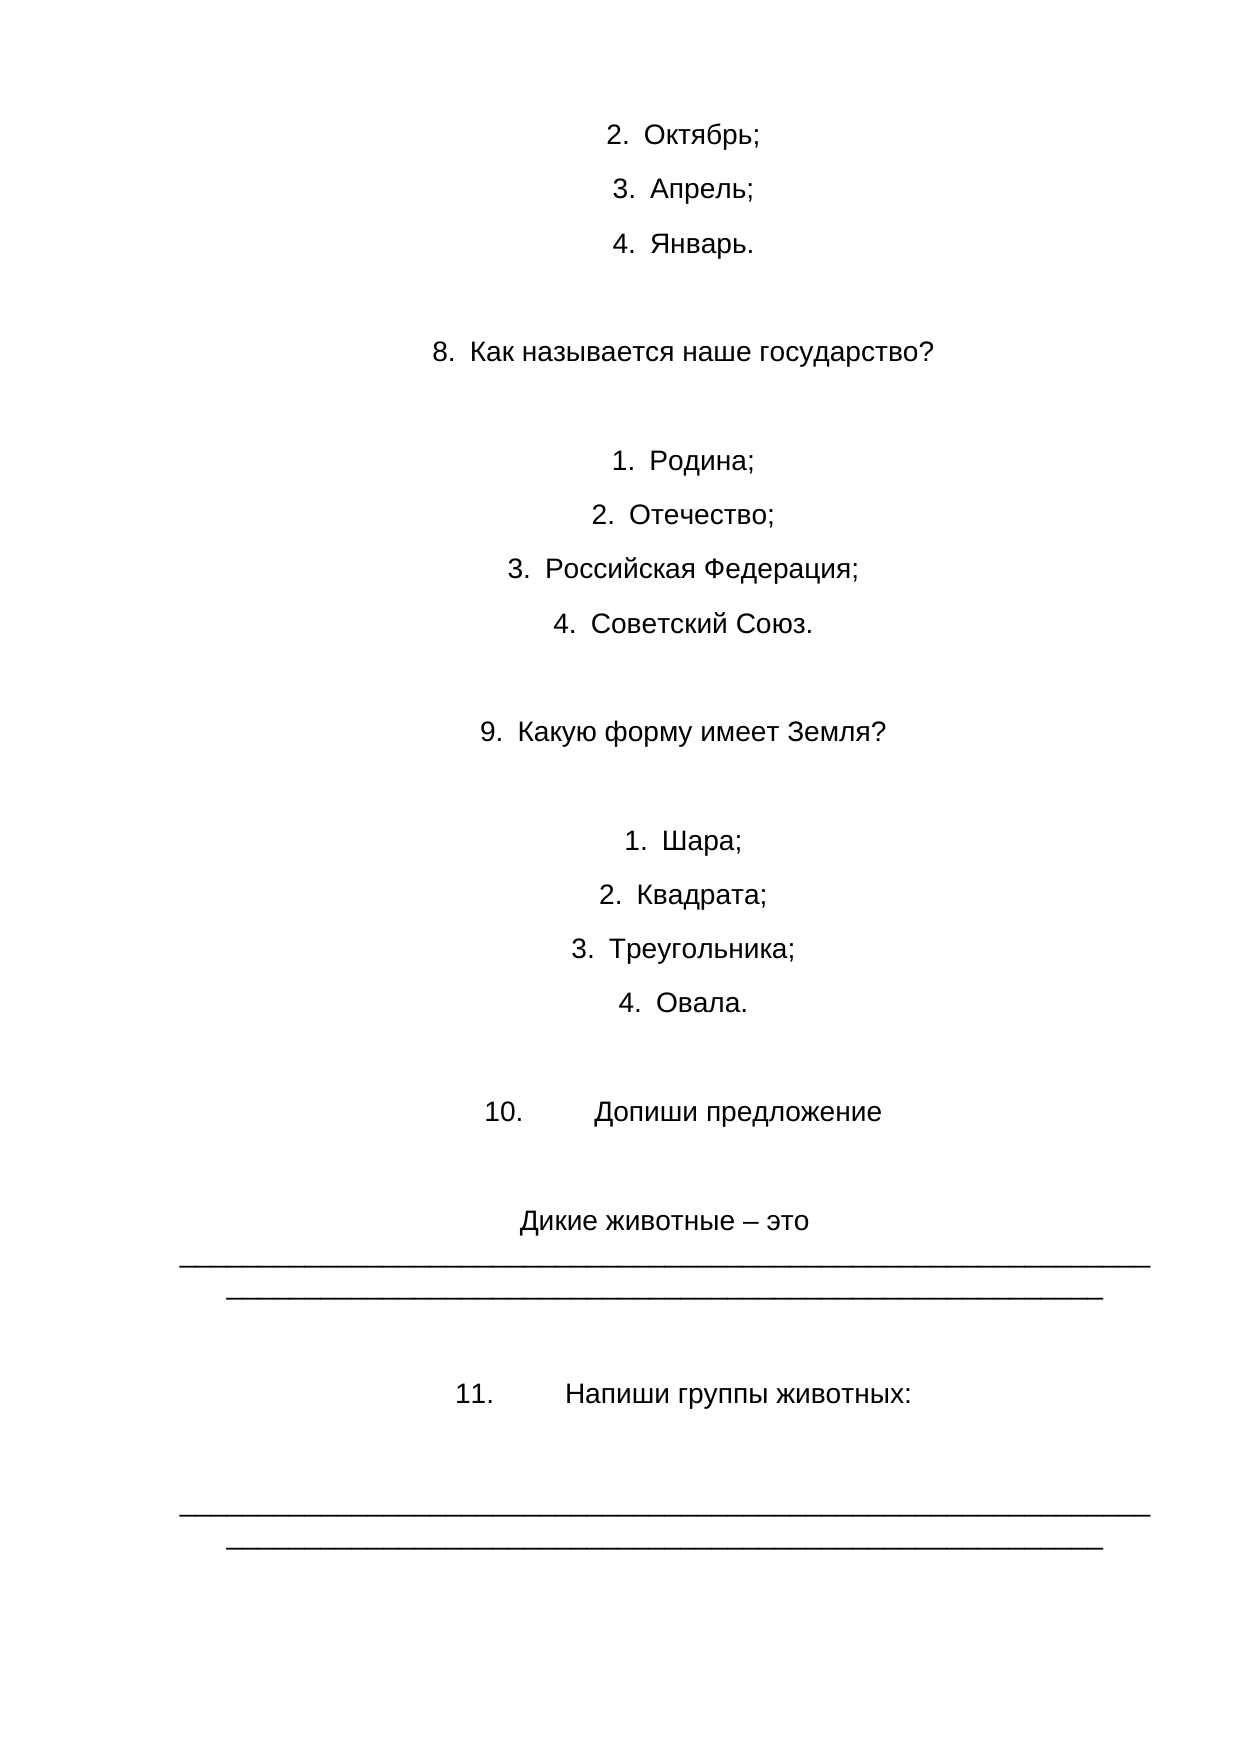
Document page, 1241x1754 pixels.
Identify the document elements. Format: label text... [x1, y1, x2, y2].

list Допиши предложение [215, 1095, 1152, 1127]
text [177, 1485, 1152, 1550]
list Овала. [215, 986, 1152, 1019]
list Апрель; [215, 172, 1152, 205]
list Отечество; [215, 498, 1152, 530]
list Треугольника; [215, 932, 1152, 964]
list Январь. [215, 227, 1152, 259]
list Шара; [215, 824, 1152, 856]
list Родина; [215, 444, 1152, 476]
list Как называется наше государство? [215, 335, 1152, 368]
list Какую форму имеет Земля? [215, 715, 1152, 747]
list Российская Федерация; [215, 552, 1152, 585]
text Дикие животные – это ______________________________________________________________________________________________________________________ [177, 1203, 1152, 1301]
list Советский Союз. [215, 607, 1152, 639]
list Октябрь; [215, 118, 1152, 151]
list Напиши группы животных: [215, 1377, 1152, 1409]
list Квадрата; [215, 878, 1152, 910]
